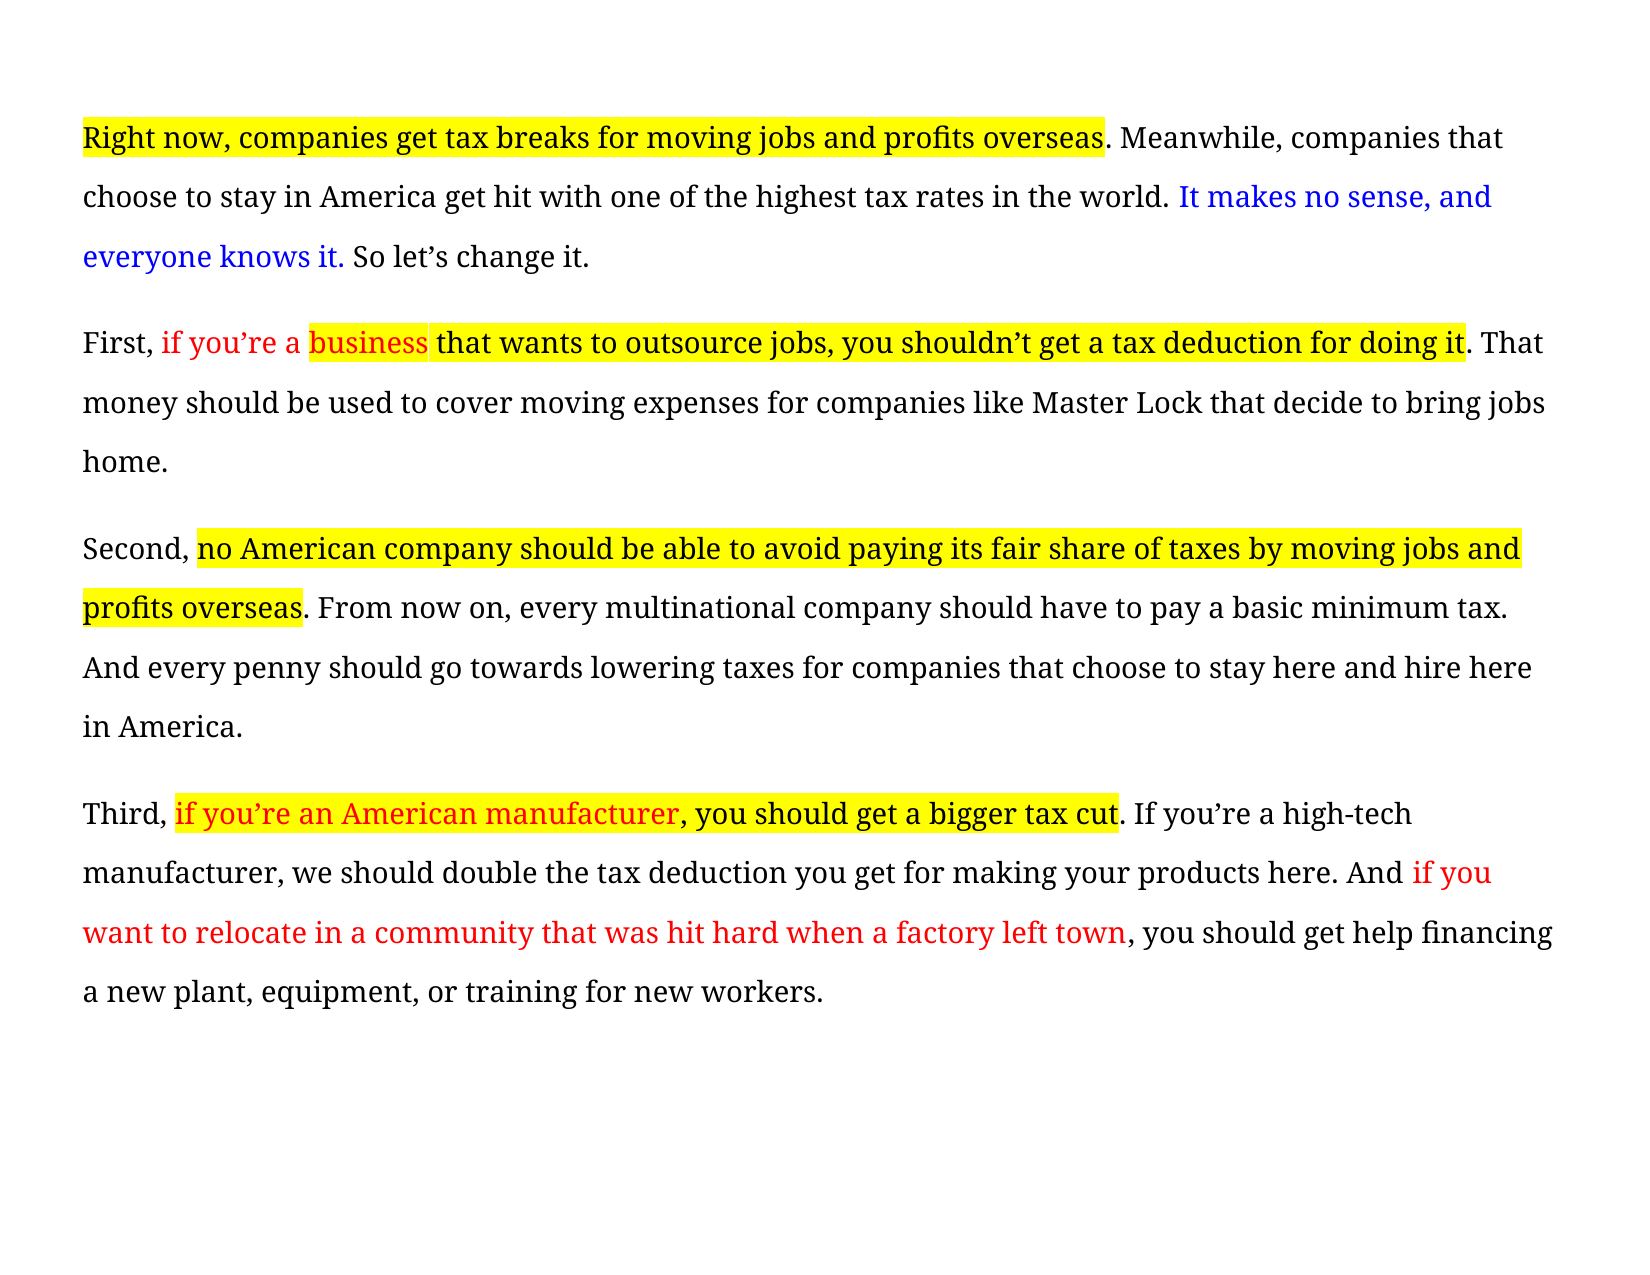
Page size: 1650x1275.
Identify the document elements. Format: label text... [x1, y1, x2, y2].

text Right now, companies get tax breaks for moving jobs and profits overseas. Meanwhile, companies that choose to stay in America get hit with one of the highest tax rates in the world. It makes no sense, and everyone knows it. So let’s change it. [82, 117, 1560, 276]
text Second, no American company should be able to avoid paying its fair share of taxes by moving jobs and profits overseas. From now on, every multinational company should have to pay a basic minimum tax. And every penny should go towards lowering taxes for companies that choose to stay here and hire here in America. [82, 528, 1560, 746]
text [82, 793, 1560, 1011]
text First, if you’re a business that wants to outsource jobs, you shouldn’t get a tax deduction for doing it. That money should be used to cover moving expenses for companies like Master Lock that decide to bring jobs home. [82, 323, 1560, 481]
